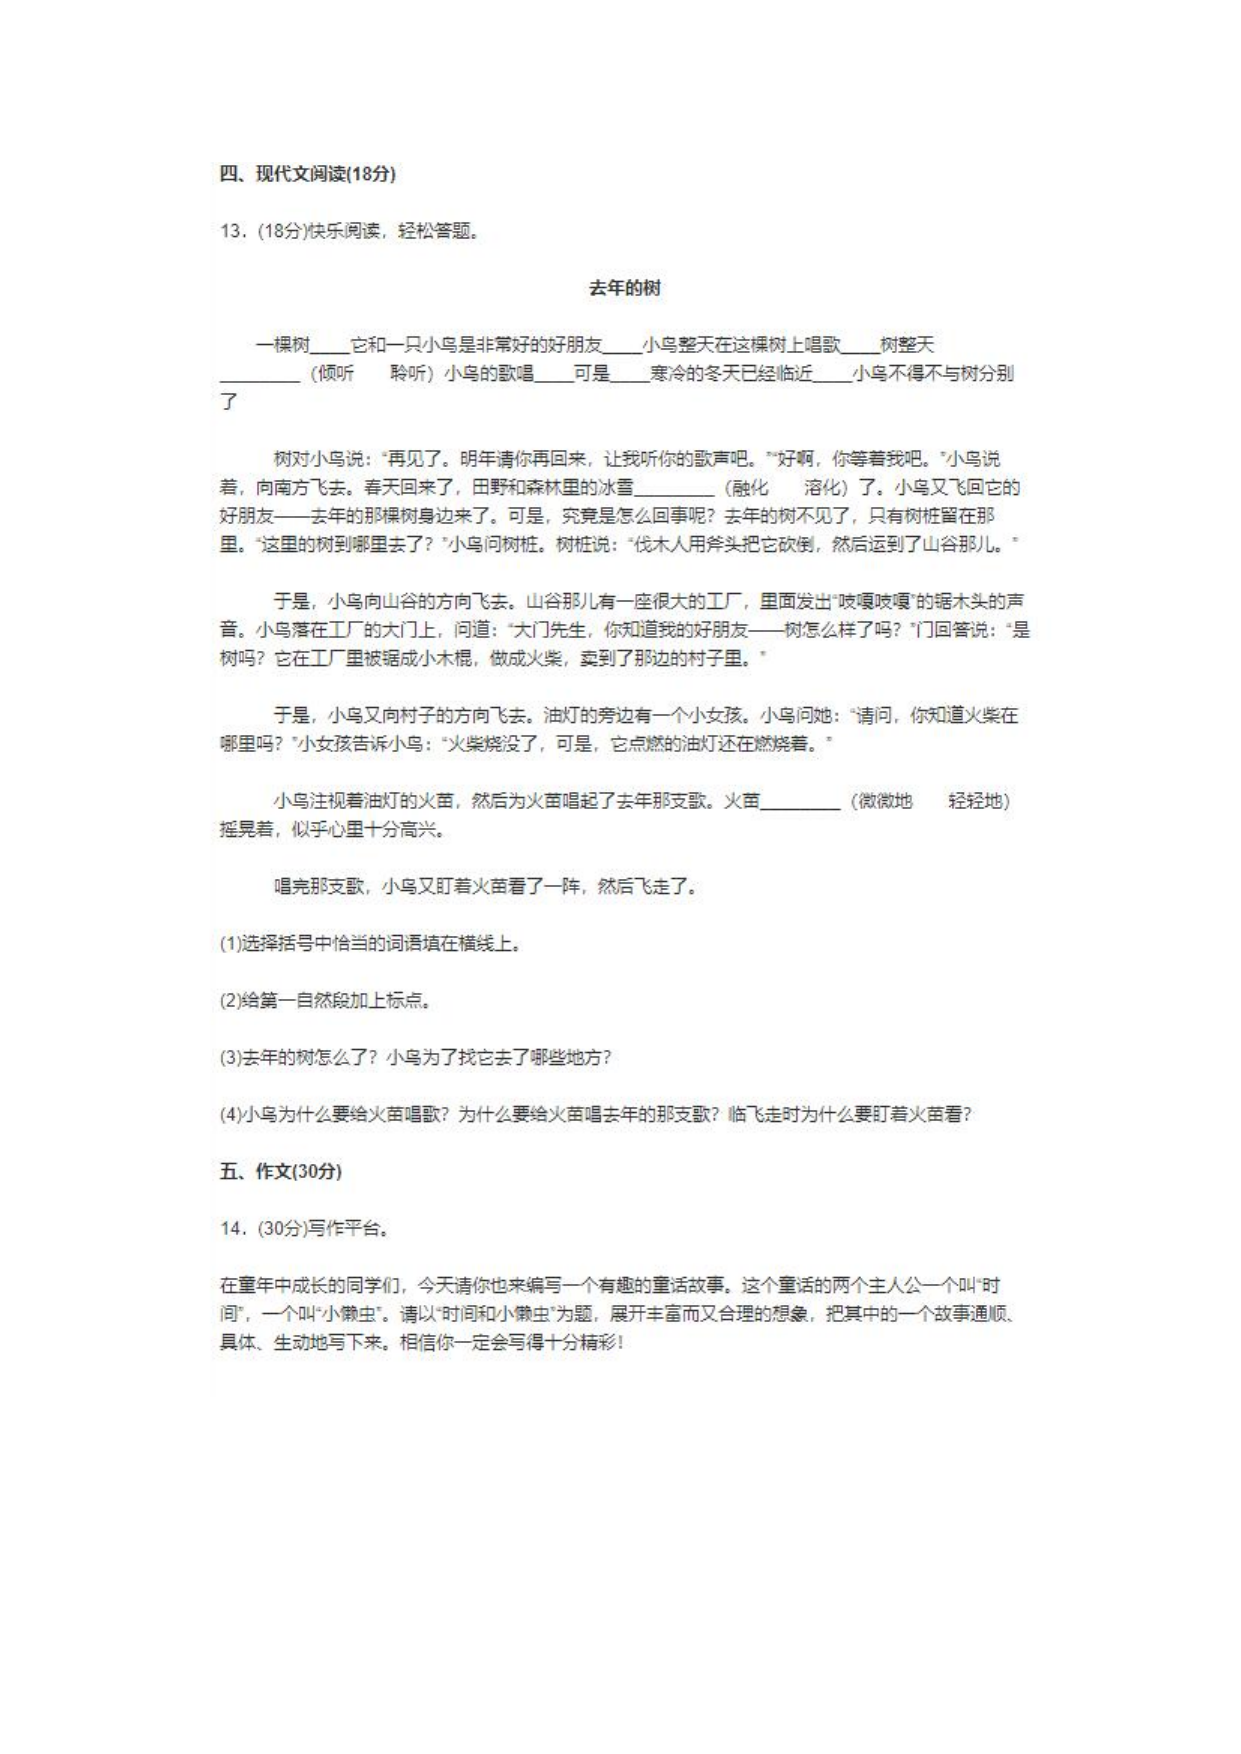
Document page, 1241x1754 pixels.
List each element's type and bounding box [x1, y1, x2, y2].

picture [187, 162, 1053, 1397]
